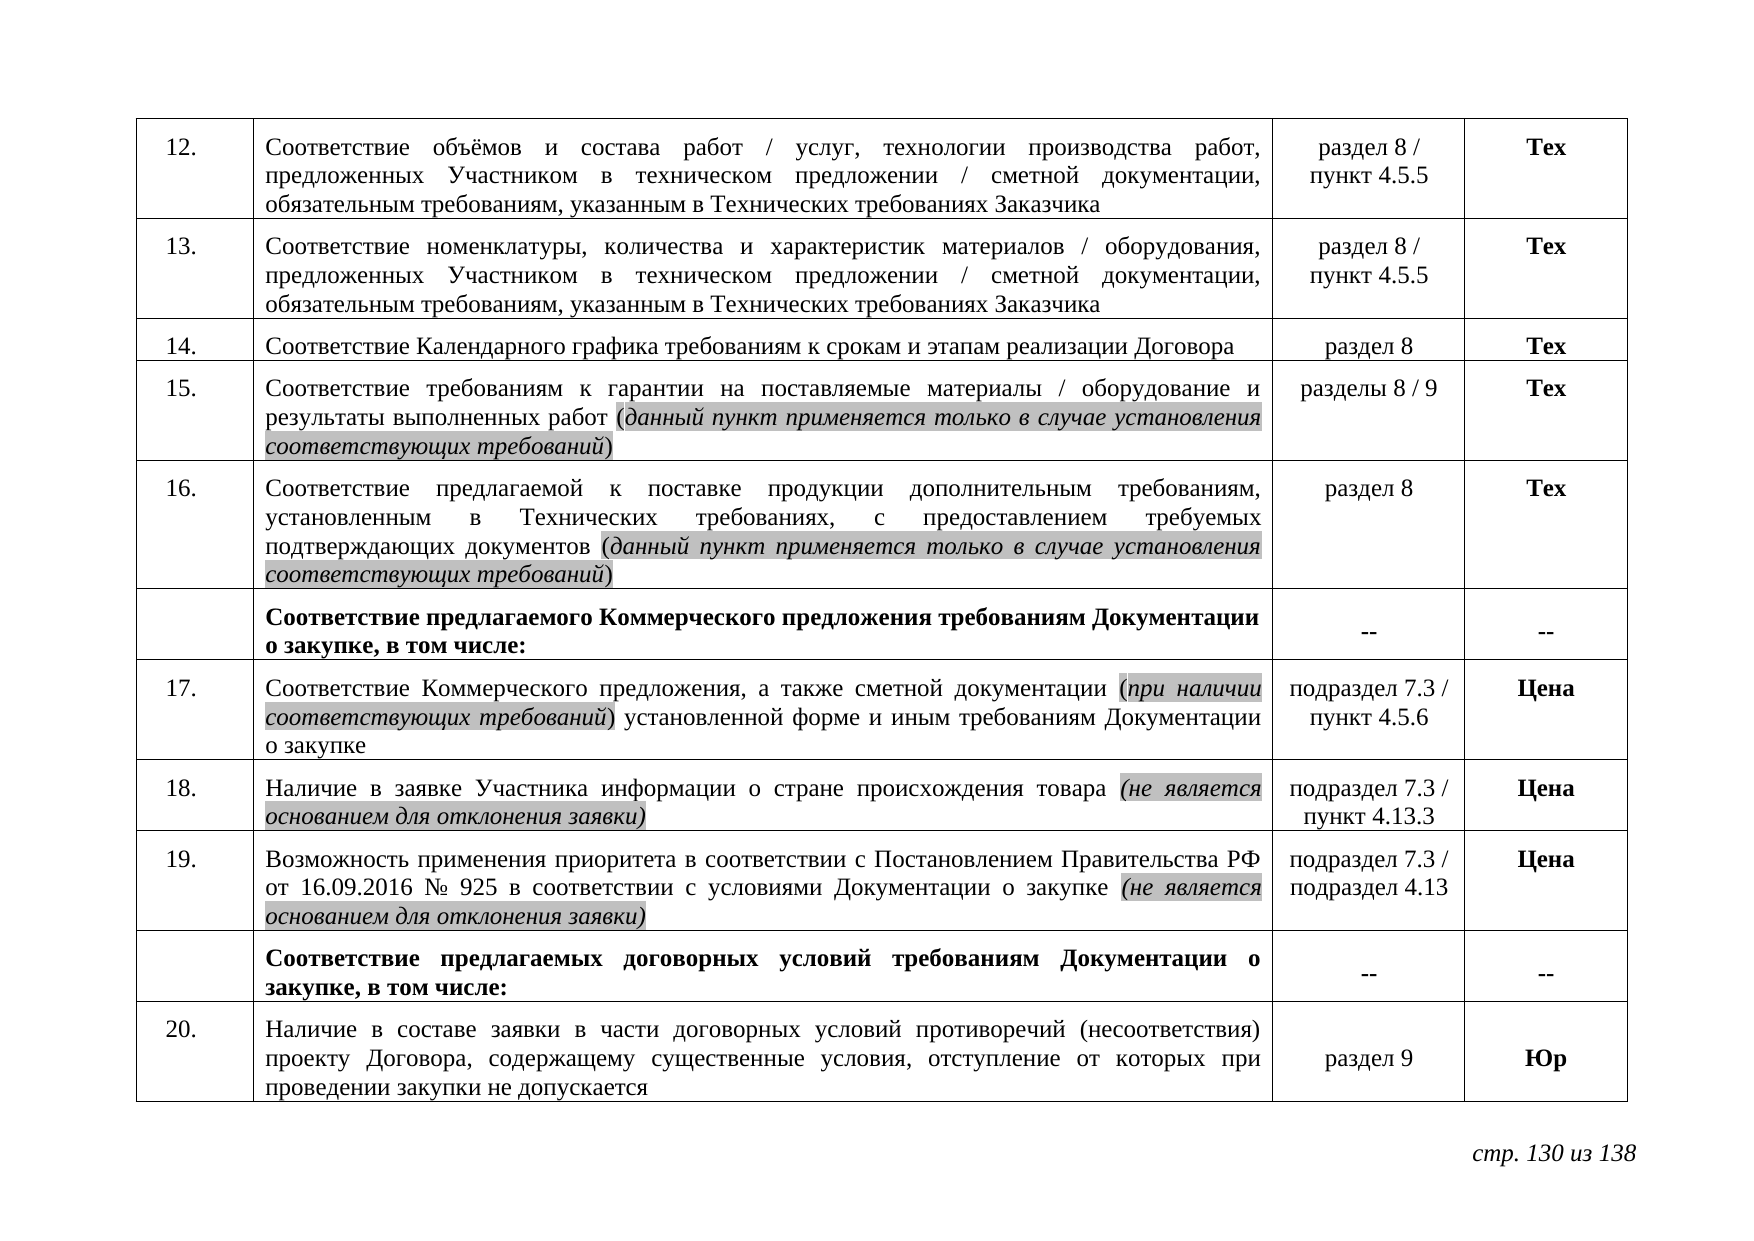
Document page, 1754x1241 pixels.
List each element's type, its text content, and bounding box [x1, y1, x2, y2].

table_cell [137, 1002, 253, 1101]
table_cell Тех [1465, 119, 1627, 218]
table_cell подраздел 7.3 / пункт 4.13.3 [1273, 760, 1464, 830]
table_cell разделы 8 / 9 [1273, 361, 1464, 460]
table_cell раздел 8 [1273, 319, 1464, 360]
table_cell Наличие в заявке Участника информации о стране происхождения товара (не является основанием для отклонения заявки) [254, 760, 1272, 830]
table_cell [137, 461, 253, 588]
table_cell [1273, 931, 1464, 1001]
table_cell [137, 361, 253, 460]
table_cell Тех [1465, 219, 1627, 318]
table_cell раздел 8 / пункт 4.5.5 [1273, 219, 1464, 318]
table_cell Соответствие объёмов и состава работ / услуг, технологии производства работ, предложенных Участником в техническом предложении / сметной документации, обязательным требованиям, указанным в Технических требованиях Заказчика [254, 119, 1272, 218]
table_cell [137, 319, 253, 360]
table_cell Соответствие предлагаемой к поставке продукции дополнительным требованиям, установленным в Технических требованиях, с предоставлением требуемых подтверждающих документов (данный пункт применяется только в случае установления соответствующих требований) [254, 461, 1272, 588]
table_cell [137, 219, 253, 318]
table_cell Соответствие Коммерческого предложения, а также сметной документации (при наличии соответствующих требований) установленной форме и иным требованиям Документации о закупке [254, 660, 1272, 759]
table_cell [137, 660, 253, 759]
table_cell раздел 8 / пункт 4.5.5 [1273, 119, 1464, 218]
table_cell раздел 8 [1273, 461, 1464, 588]
table_cell [137, 831, 253, 930]
table_cell Тех [1465, 319, 1627, 360]
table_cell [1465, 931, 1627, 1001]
table_cell Соответствие номенклатуры, количества и характеристик материалов / оборудования, предложенных Участником в техническом предложении / сметной документации, обязательным требованиям, указанным в Технических требованиях Заказчика [254, 219, 1272, 318]
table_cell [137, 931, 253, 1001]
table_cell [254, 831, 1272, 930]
table_cell Соответствие предлагаемого Коммерческого предложения требованиям Документации о закупке, в том числе: [254, 589, 1272, 659]
table_cell подраздел 7.3 / пункт 4.5.6 [1273, 660, 1464, 759]
table_cell -- [1273, 589, 1464, 659]
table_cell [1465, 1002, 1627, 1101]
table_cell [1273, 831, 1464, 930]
table_cell [137, 589, 253, 659]
table_cell Цена [1465, 760, 1627, 830]
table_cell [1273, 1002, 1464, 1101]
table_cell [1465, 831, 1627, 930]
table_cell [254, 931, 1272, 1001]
table_cell Цена [1465, 660, 1627, 759]
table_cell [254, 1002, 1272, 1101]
table_cell -- [1465, 589, 1627, 659]
table_cell [137, 119, 253, 218]
table_cell Соответствие Календарного графика требованиям к срокам и этапам реализации Договора [254, 319, 1272, 360]
table_cell Тех [1465, 461, 1627, 588]
table_cell Соответствие требованиям к гарантии на поставляемые материалы / оборудование и результаты выполненных работ (данный пункт применяется только в случае установления соответствующих требований) [254, 361, 1272, 460]
table_cell Тех [1465, 361, 1627, 460]
table_cell [137, 760, 253, 830]
